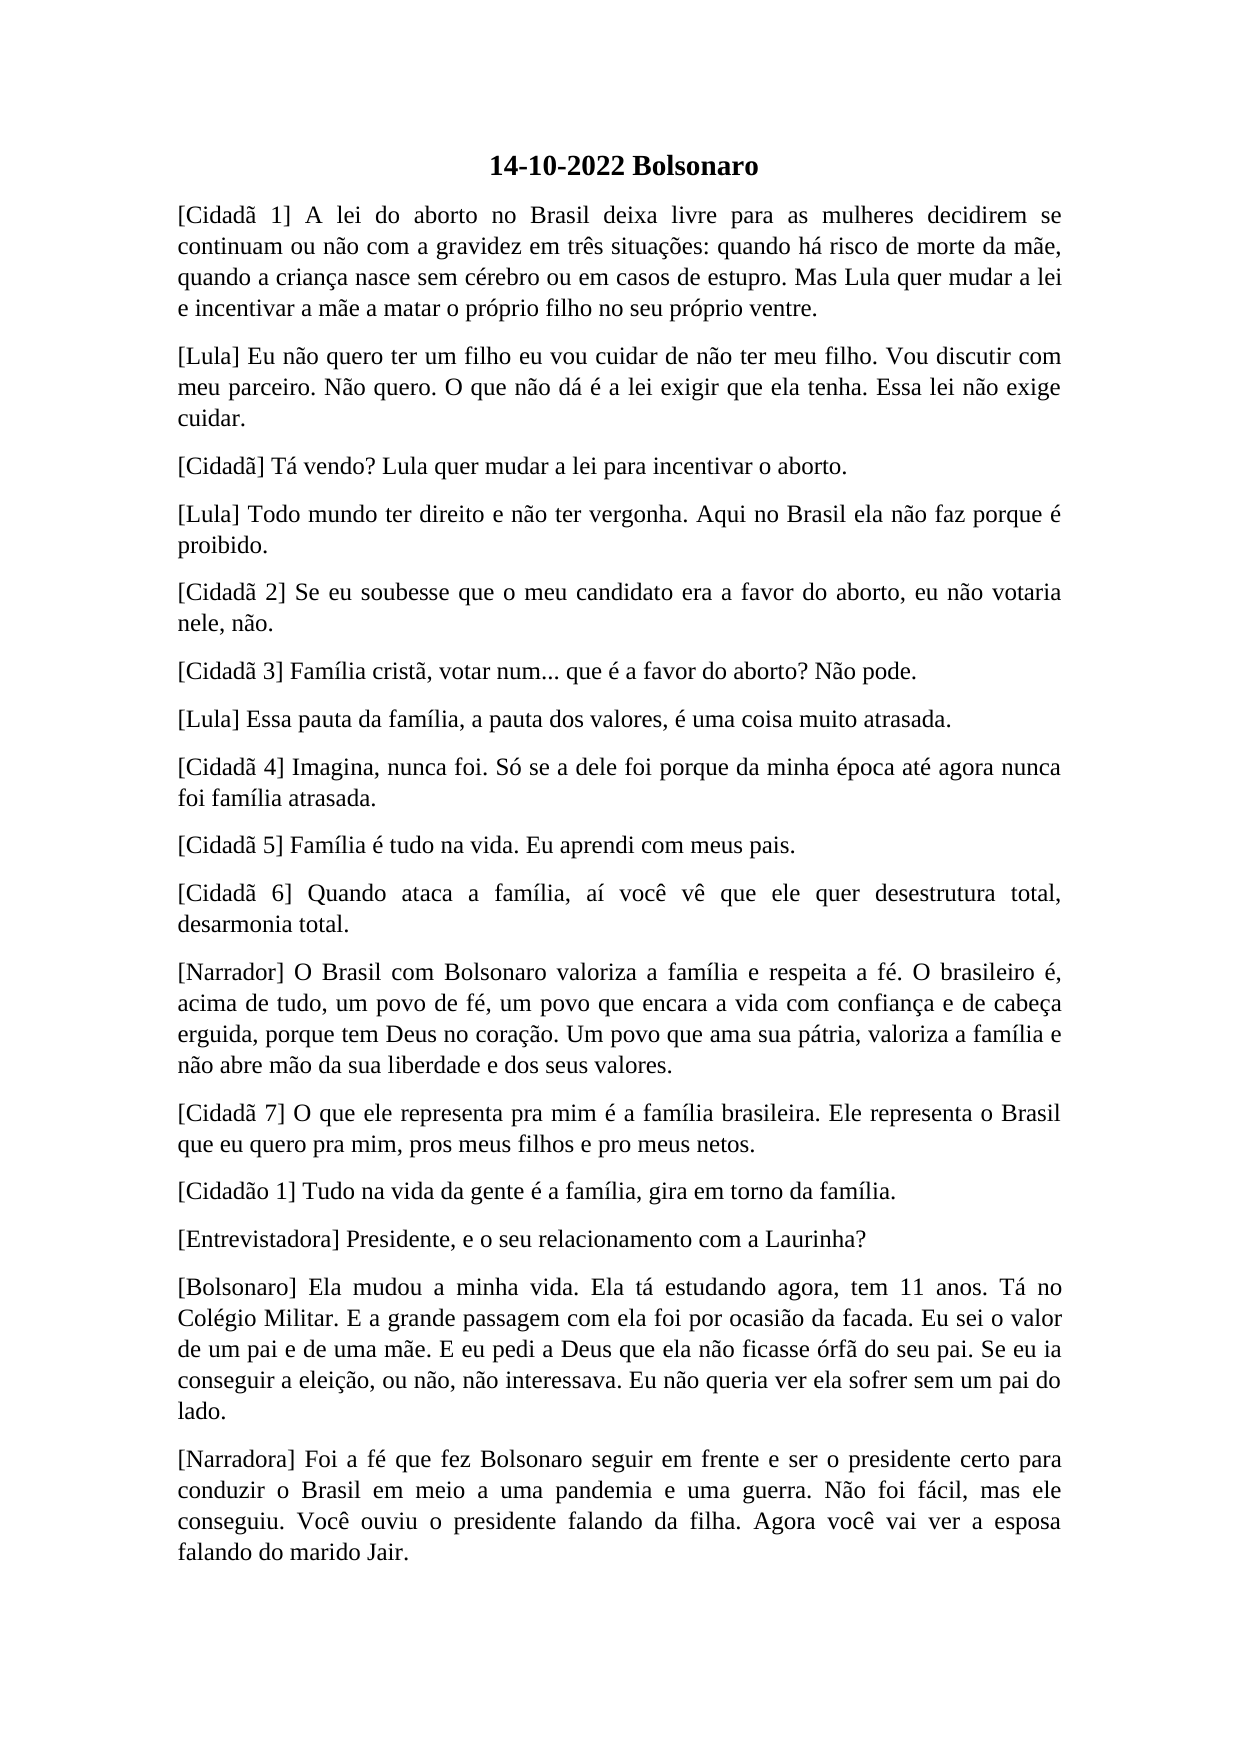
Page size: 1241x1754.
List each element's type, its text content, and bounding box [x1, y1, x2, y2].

text [Cidadã 3] Família cristã, votar num... que é a favor do aborto? Não pode. [177, 656, 1063, 685]
text [Bolsonaro] Ela mudou a minha vida. Ela tá estudando agora, tem 11 anos. Tá no Colégio Militar. E a grande passagem com ela foi por ocasião da facada. Eu sei o valor de um pai e de uma mãe. E eu pedi a Deus que ela não ficasse órfã do seu pai. Se eu ia conseguir a eleição, ou não, não interessava. Eu não queria ver ela sofrer sem um pai do lado. [177, 1272, 1063, 1425]
text [Narradora] Foi a fé que fez Bolsonaro seguir em frente e ser o presidente certo para conduzir o Brasil em meio a uma pandemia e uma guerra. Não foi fácil, mas ele conseguiu. Você ouviu o presidente falando da filha. Agora você vai ver a esposa falando do marido Jair. [177, 1444, 1063, 1566]
text [Narrador] O Brasil com Bolsonaro valoriza a família e respeita a fé. O brasileiro é, acima de tudo, um povo de fé, um povo que encara a vida com confiança e de cabeça erguida, porque tem Deus no coração. Um povo que ama sua pátria, valoriza a família e não abre mão da sua liberdade e dos seus valores. [177, 957, 1063, 1079]
text [Cidadã 1] A lei do aborto no Brasil deixa livre para as mulheres decidirem se continuam ou não com a gravidez em três situações: quando há risco de morte da mãe, quando a criança nasce sem cérebro ou em casos de estupro. Mas Lula quer mudar a lei e incentivar a mãe a matar o próprio filho no seu próprio ventre. [177, 200, 1063, 322]
text 14-10-2022 Bolsonaro [177, 148, 1063, 181]
text [Cidadã 2] Se eu soubesse que o meu candidato era a favor do aborto, eu não votaria nele, não. [177, 577, 1063, 637]
text [Cidadã 4] Imagina, nunca foi. Só se a dele foi porque da minha época até agora nunca foi família atrasada. [177, 752, 1063, 811]
text [Cidadã 6] Quando ataca a família, aí você vê que ele quer desestrutura total, desarmonia total. [177, 878, 1063, 938]
text [Lula] Eu não quero ter um filho eu vou cuidar de não ter meu filho. Vou discutir com meu parceiro. Não quero. O que não dá é a lei exigir que ela tenha. Essa lei não exige cuidar. [177, 341, 1063, 432]
text [Lula] Todo mundo ter direito e não ter vergonha. Aqui no Brasil ela não faz porque é proibido. [177, 499, 1063, 558]
text [Cidadão 1] Tudo na vida da gente é a família, gira em torno da família. [177, 1176, 1063, 1205]
text [Lula] Essa pauta da família, a pauta dos valores, é uma coisa muito atrasada. [177, 704, 1063, 733]
text [Entrevistadora] Presidente, e o seu relacionamento com a Laurinha? [177, 1224, 1063, 1253]
text [Cidadã] Tá vendo? Lula quer mudar a lei para incentivar o aborto. [177, 451, 1063, 480]
text [Cidadã 7] O que ele representa pra mim é a família brasileira. Ele representa o Brasil que eu quero pra mim, pros meus filhos e pro meus netos. [177, 1098, 1063, 1157]
text [Cidadã 5] Família é tudo na vida. Eu aprendi com meus pais. [177, 830, 1063, 859]
